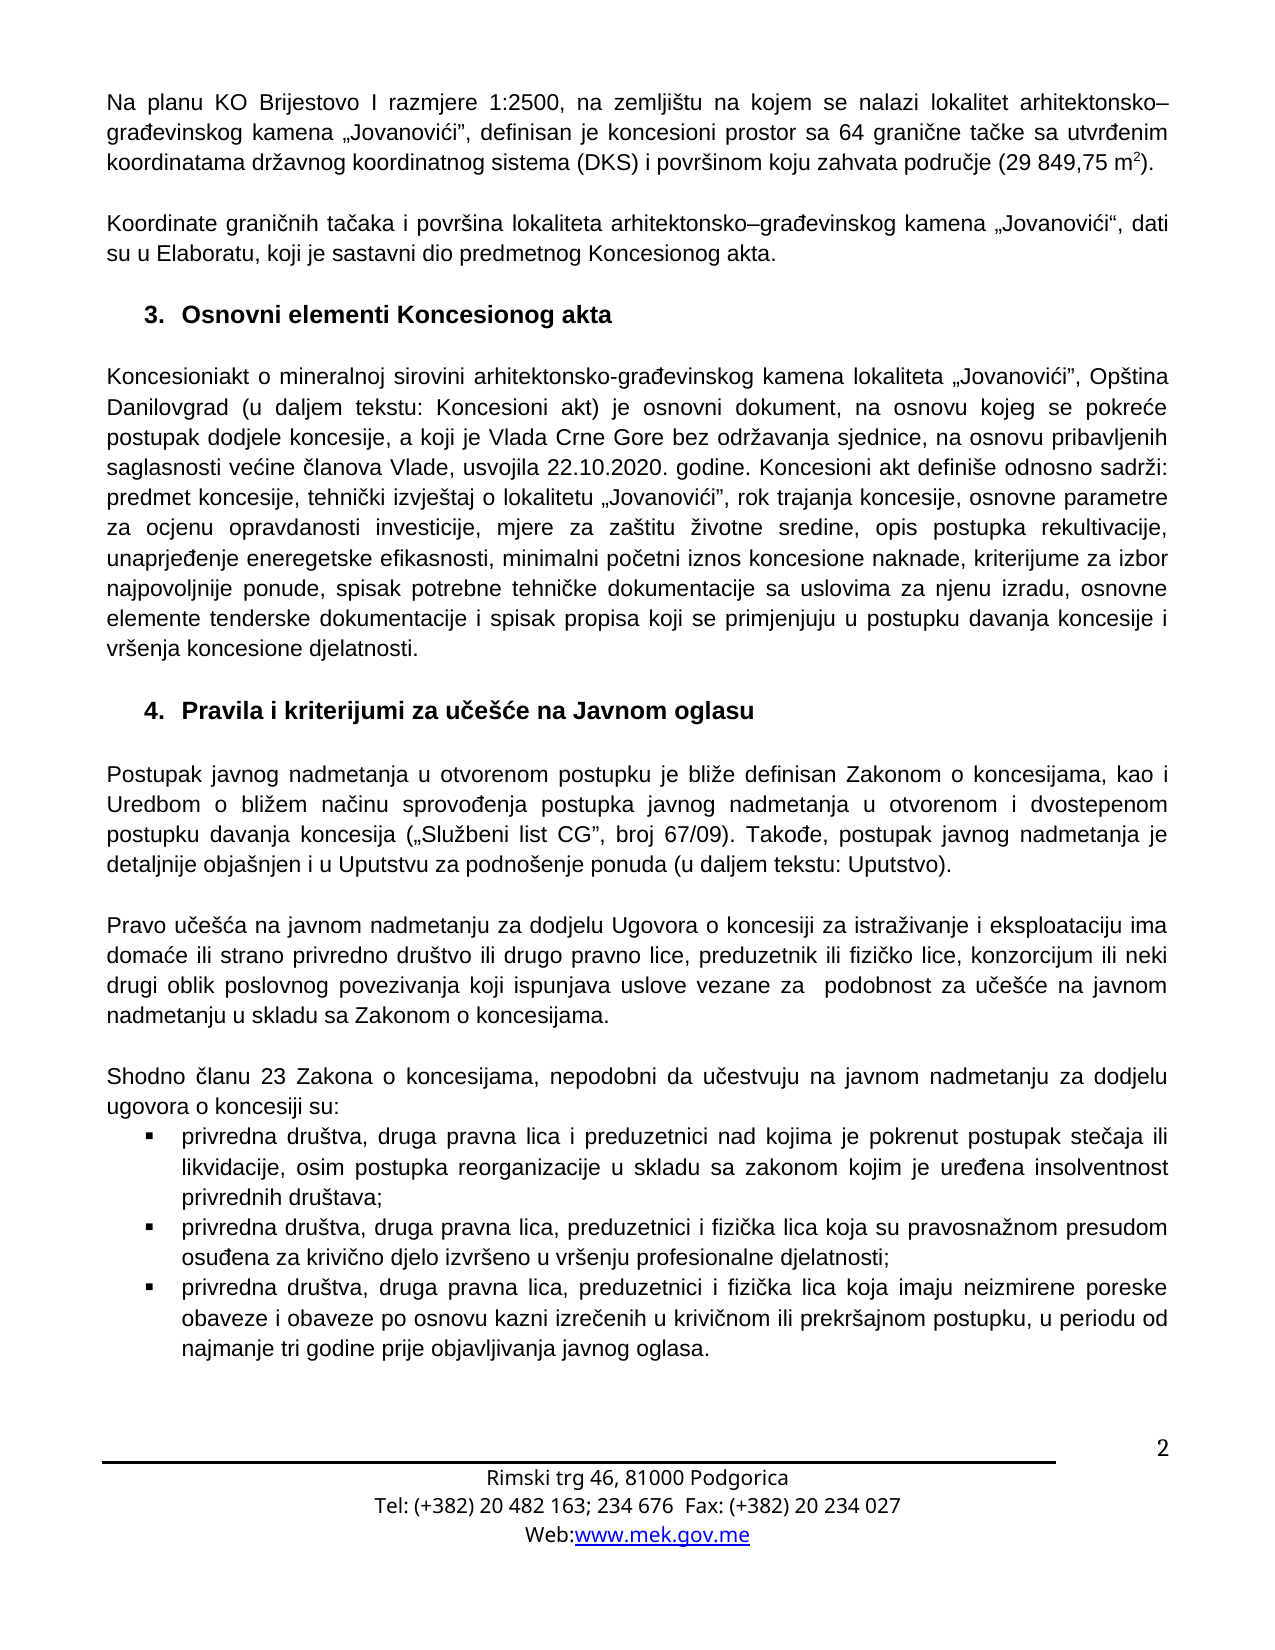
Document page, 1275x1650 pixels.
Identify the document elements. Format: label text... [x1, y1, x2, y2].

text Postupak javnog nadmetanja u otvorenom postupku je bliže definisan Zakonom o koncesijama, kao i Uredbom o bližem načinu sprovođenja postupka javnog nadmetanja u otvorenom i dvostepenom postupku davanja koncesija („Službeni list CG”, broj 67/09). Takođe, postupak javnog nadmetanja je detaljnije objašnjen i u Uputstvu za podnošenje ponuda (u daljem tekstu: Uputstvo). [106, 761, 1169, 878]
text Pravo učešća na javnom nadmetanju za dodjelu Ugovora o koncesiji za istraživanje i eksploataciju ima domaće ili strano privredno društvo ili drugo pravno lice, preduzetnik ili fizičko lice, konzorcijum ili neki drugi oblik poslovnog povezivanja koji ispunjava uslove vezane za podobnost za učešće na javnom nadmetanju u skladu sa Zakonom o koncesijama. [106, 912, 1169, 1029]
list privredna društva, druga pravna lica, preduzetnici i fizička lica koja imaju neizmirene poreske obaveze i obaveze po osnovu kazni izrečenih u krivičnom ili prekršajnom postupku, u periodu od najmanje tri godine prije objavljivanja javnog oglasa. [144, 1274, 1169, 1361]
text Na planu KO Brijestovo I razmjere 1:2500, na zemljištu na kojem se nalazi lokalitet arhitektonsko–građevinskog kamena „Jovanovići”, definisan je koncesioni prostor sa 64 granične tačke sa utvrđenim koordinatama državnog koordinatnog sistema (DKS) i površinom koju zahvata područje (29 849,75 m2). [106, 89, 1169, 175]
text Koordinate graničnih tačaka i površina lokaliteta arhitektonsko–građevinskog kamena „Jovanovići“, dati su u Elaboratu, koji je sastavni dio predmetnog Koncesionog akta. [106, 209, 1169, 266]
text Shodno članu 23 Zakona o koncesijama, nepodobni da učestvuju na javnom nadmetanju za dodjelu ugovora o koncesiji su: [106, 1063, 1169, 1119]
list privredna društva, druga pravna lica i preduzetnici nad kojima je pokrenut postupak stečaja ili likvidacije, osim postupka reorganizacije u skladu sa zakonom kojim je uređena insolventnost privrednih društava; [144, 1123, 1169, 1210]
subtitle Pravila i kriterijumi za učešće na Javnom oglasu [144, 696, 1169, 724]
text Koncesioniakt o mineralnoj sirovini arhitektonsko-građevinskog kamena lokaliteta „Jovanovići”, Opština Danilovgrad (u daljem tekstu: Koncesioni akt) je osnovni dokument, na osnovu kojeg se pokreće postupak dodjele koncesije, a koji je Vlada Crne Gore bez održavanja sjednice, na osnovu pribavljenih saglasnosti većine članova Vlade, usvojila 22.10.2020. godine. Koncesioni akt definiše odnosno sadrži: predmet koncesije, tehnički izvještaj o lokalitetu „Jovanovići”, rok trajanja koncesije, osnovne parametre za ocjenu opravdanosti investicije, mjere za zaštitu životne sredine, opis postupka rekultivacije, unaprjeđenje eneregetske efikasnosti, minimalni početni iznos koncesione naknade, kriterijume za izbor najpovoljnije ponude, spisak potrebne tehničke dokumentacije sa uslovima za njenu izradu, osnovne elemente tenderske dokumentacije i spisak propisa koji se primjenjuju u postupku davanja koncesije i vršenja koncesione djelatnosti. [106, 363, 1169, 662]
list privredna društva, druga pravna lica, preduzetnici i fizička lica koja su pravosnažnom presudom osuđena za krivično djelo izvršeno u vršenju profesionalne djelatnosti; [144, 1214, 1169, 1271]
list Osnovni elementi Koncesionog akta [144, 300, 1154, 329]
